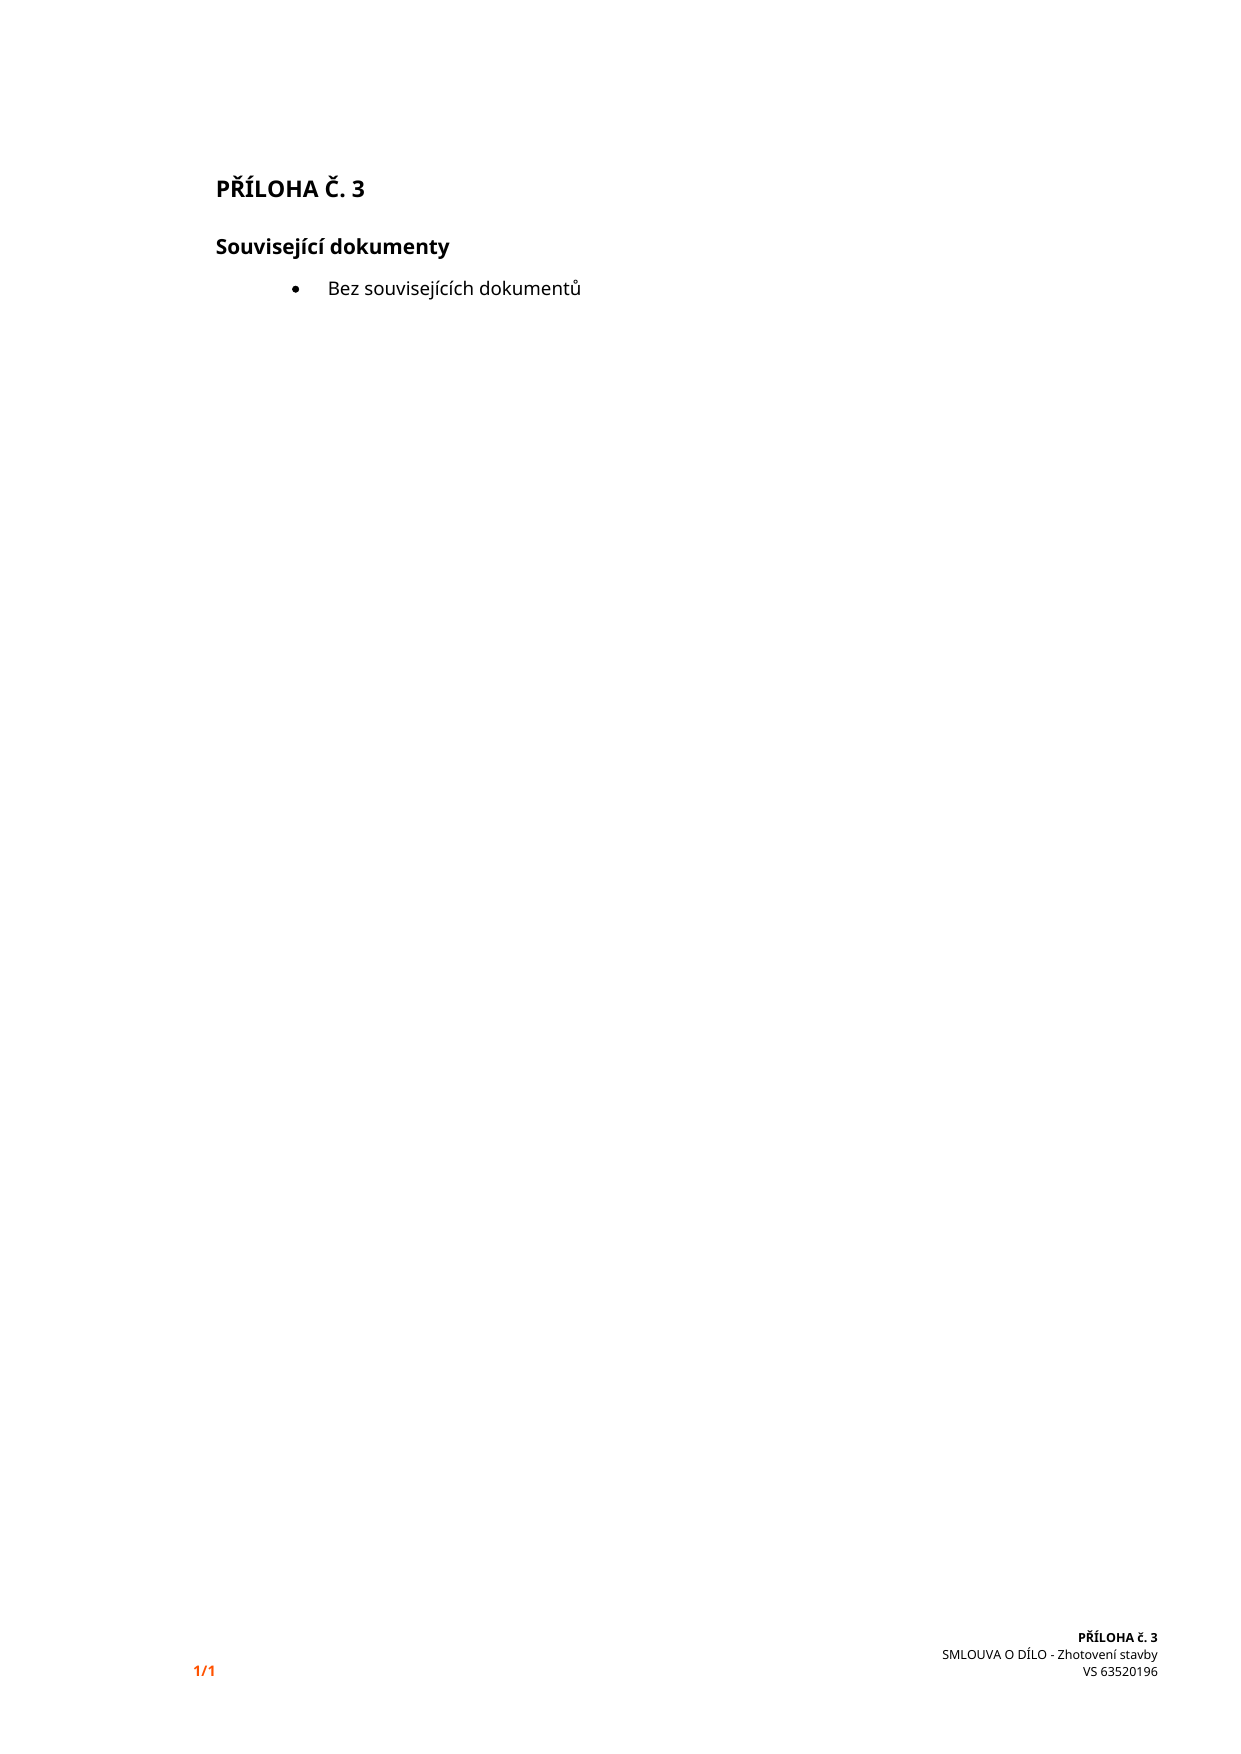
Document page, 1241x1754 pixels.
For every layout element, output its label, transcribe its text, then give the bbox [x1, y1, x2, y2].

text Bez souvisejících dokumentů [292, 276, 1093, 301]
text Související dokumenty [216, 232, 1093, 260]
text Příloha č. 3 [216, 172, 1093, 204]
